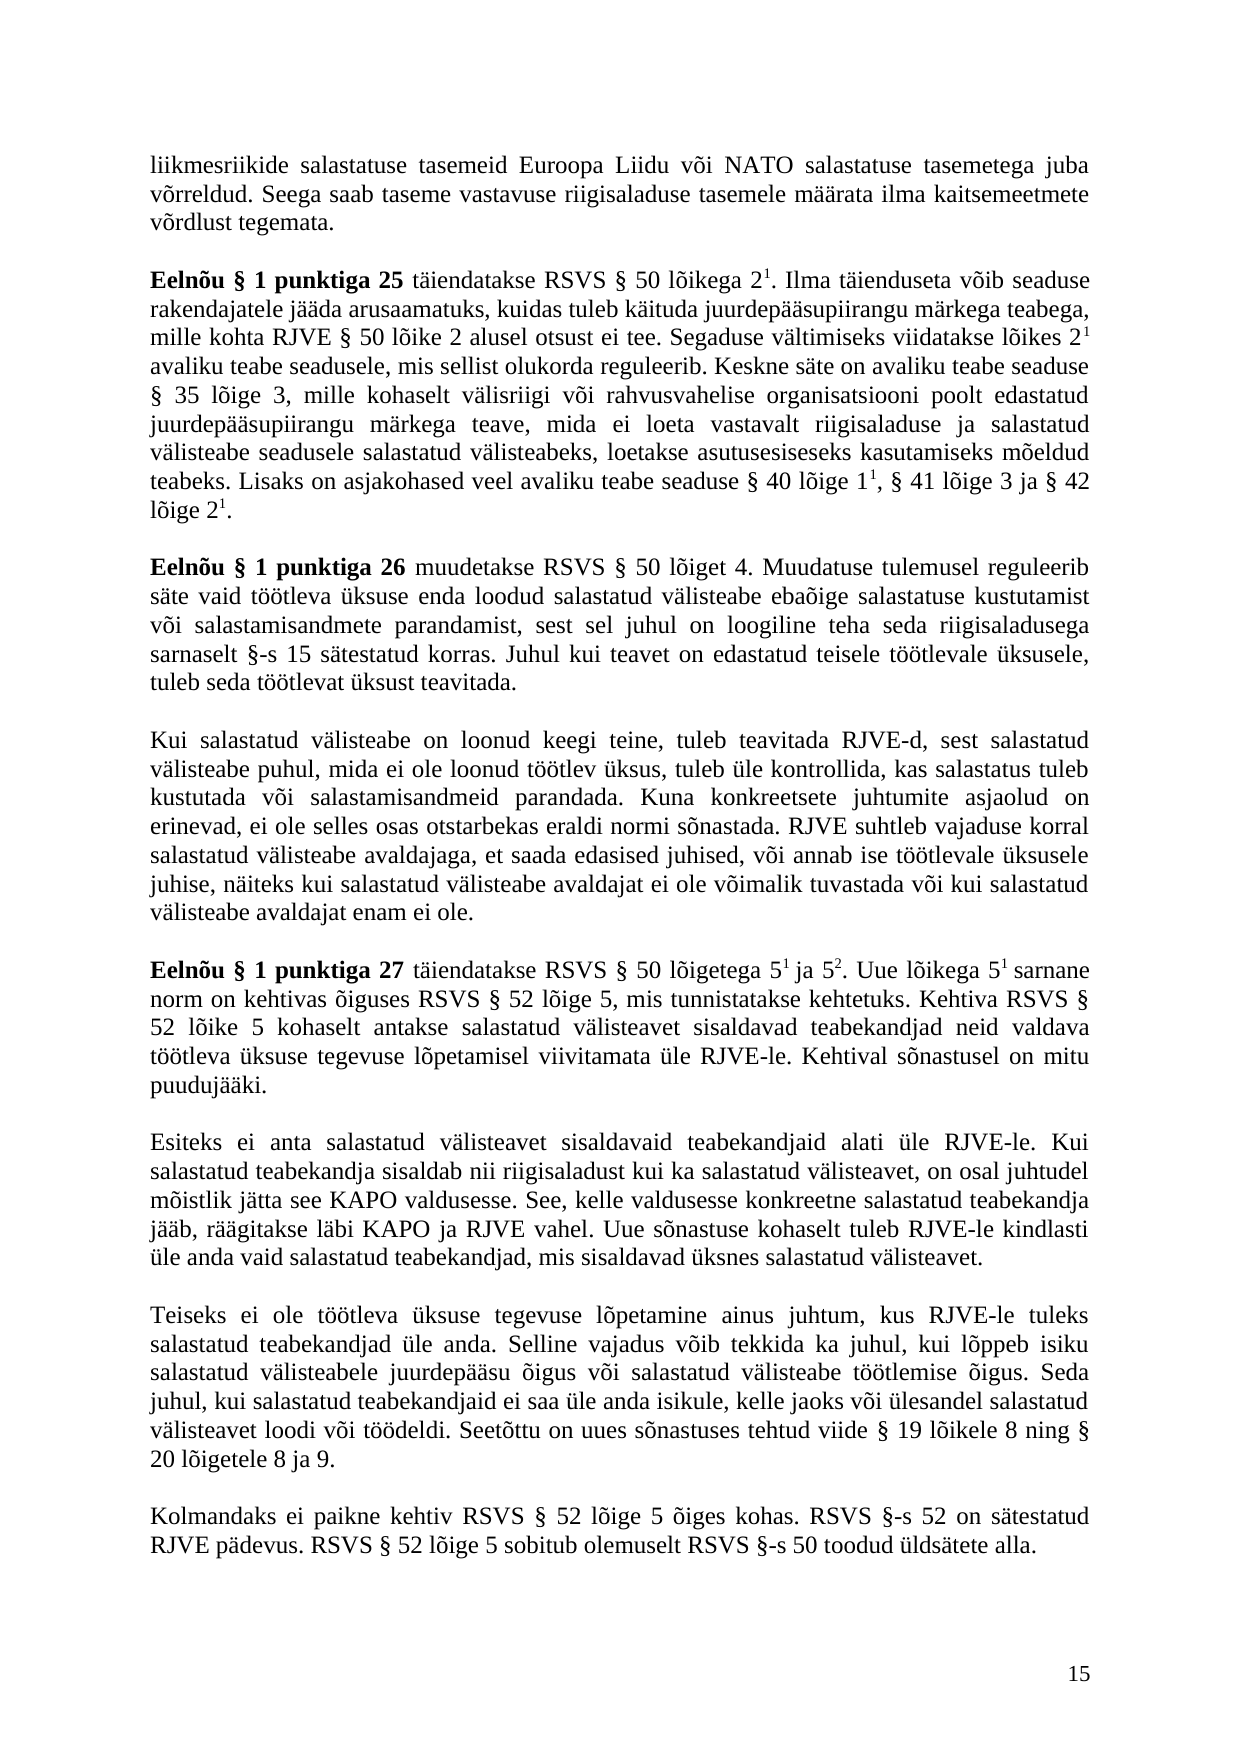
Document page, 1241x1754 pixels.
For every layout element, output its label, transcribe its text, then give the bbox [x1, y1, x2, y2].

text Kui salastatud välisteabe on loonud keegi teine, tuleb teavitada RJVE-d, sest salastatud välisteabe puhul, mida ei ole loonud töötlev üksus, tuleb üle kontrollida, kas salastatus tuleb kustutada või salastamisandmeid parandada. Kuna konkreetsete juhtumite asjaolud on erinevad, ei ole selles osas otstarbekas eraldi normi sõnastada. RJVE suhtleb vajaduse korral salastatud välisteabe avaldajaga, et saada edasised juhised, või annab ise töötlevale üksusele juhise, näiteks kui salastatud välisteabe avaldajat ei ole võimalik tuvastada või kui salastatud välisteabe avaldajat enam ei ole. [150, 725, 1090, 926]
text Teiseks ei ole töötleva üksuse tegevuse lõpetamine ainus juhtum, kus RJVE-le tuleks salastatud teabekandjad üle anda. Selline vajadus võib tekkida ka juhul, kui lõppeb isiku salastatud välisteabele juurdepääsu õigus või salastatud välisteabe töötlemise õigus. Seda juhul, kui salastatud teabekandjaid ei saa üle anda isikule, kelle jaoks või ülesandel salastatud välisteavet loodi või töödeldi. Seetõttu on uues sõnastuses tehtud viide § 19 lõikele 8 ning § 20 lõigetele 8 ja 9. [150, 1300, 1090, 1472]
text Kolmandaks ei paikne kehtiv RSVS § 52 lõige 5 õiges kohas. RSVS §-s 52 on sätestatud RJVE pädevus. RSVS § 52 lõige 5 sobitub olemuselt RSVS §-s 50 toodud üldsätete alla. [150, 1501, 1090, 1559]
text Eelnõu § 1 punktiga 27 täiendatakse RSVS § 50 lõigetega 51 ja 52. Uue lõikega 51 sarnane norm on kehtivas õiguses RSVS § 52 lõige 5, mis tunnistatakse kehtetuks. Kehtiva RSVS § 52 lõike 5 kohaselt antakse salastatud välisteavet sisaldavad teabekandjad neid valdava töötleva üksuse tegevuse lõpetamisel viivitamata üle RJVE-le. Kehtival sõnastusel on mitu puudujääki. [150, 955, 1090, 1099]
text Eelnõu § 1 punktiga 26 muudetakse RSVS § 50 lõiget 4. Muudatuse tulemusel reguleerib säte vaid töötleva üksuse enda loodud salastatud välisteabe ebaõige salastatuse kustutamist või salastamisandmete parandamist, sest sel juhul on loogiline teha seda riigisaladusega sarnaselt §-s 15 sätestatud korras. Juhul kui teavet on edastatud teisele töötlevale üksusele, tuleb seda töötlevat üksust teavitada. [150, 552, 1090, 696]
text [150, 150, 1090, 236]
text Esiteks ei anta salastatud välisteavet sisaldavaid teabekandjaid alati üle RJVE-le. Kui salastatud teabekandja sisaldab nii riigisaladust kui ka salastatud välisteavet, on osal juhtudel mõistlik jätta see KAPO valdusesse. See, kelle valdusesse konkreetne salastatud teabekandja jääb, räägitakse läbi KAPO ja RJVE vahel. Uue sõnastuse kohaselt tuleb RJVE-le kindlasti üle anda vaid salastatud teabekandjad, mis sisaldavad üksnes salastatud välisteavet. [150, 1127, 1090, 1271]
text Eelnõu § 1 punktiga 25 täiendatakse RSVS § 50 lõikega 21. Ilma täienduseta võib seaduse rakendajatele jääda arusaamatuks, kuidas tuleb käituda juurdepääsupiirangu märkega teabega, mille kohta RJVE § 50 lõike 2 alusel otsust ei tee. Segaduse vältimiseks viidatakse lõikes 21 avaliku teabe seadusele, mis sellist olukorda reguleerib. Keskne säte on avaliku teabe seaduse § 35 lõige 3, mille kohaselt välisriigi või rahvusvahelise organisatsiooni poolt edastatud juurdepääsupiirangu märkega teave, mida ei loeta vastavalt riigisaladuse ja salastatud välisteabe seadusele salastatud välisteabeks, loetakse asutusesiseseks kasutamiseks mõeldud teabeks. Lisaks on asjakohased veel avaliku teabe seaduse § 40 lõige 11, § 41 lõige 3 ja § 42 lõige 21. [150, 265, 1090, 524]
